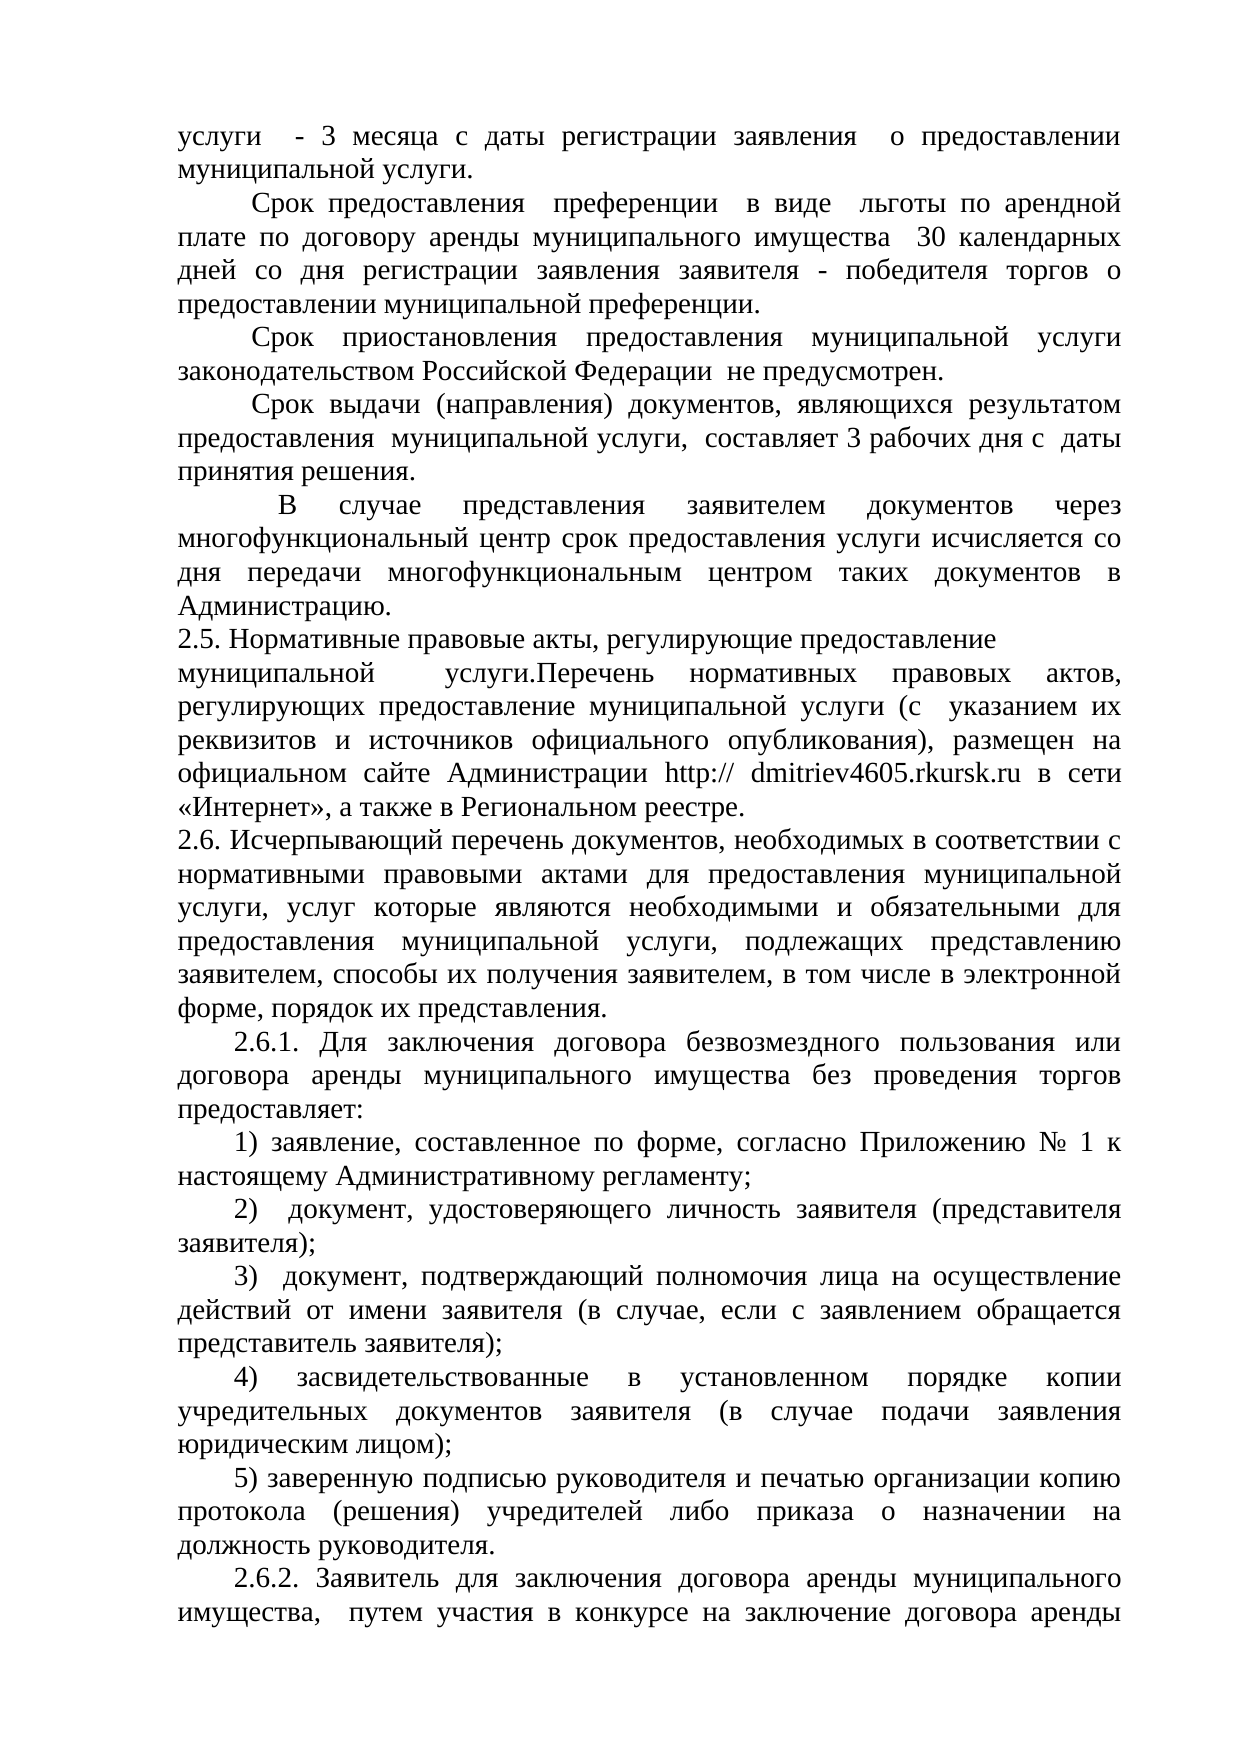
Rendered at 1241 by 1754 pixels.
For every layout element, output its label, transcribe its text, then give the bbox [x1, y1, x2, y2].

text Срок выдачи (направления) документов, являющихся результатом предоставления муниципальной услуги, составляет 3 рабочих дня с даты принятия решения. [177, 386, 1122, 487]
text Срок приостановления предоставления муниципальной услуги законодательством Российской Федерации не предусмотрен. [177, 319, 1122, 386]
text В случае представления заявителем документов через многофункциональный центр срок предоставления услуги исчисляется со дня передачи многофункциональным центром таких документов в Администрацию. [177, 487, 1122, 621]
text 4) засвидетельствованные в установленном порядке копии учредительных документов заявителя (в случае подачи заявления юридическим лицом); [177, 1359, 1122, 1460]
text 3) документ, подтверждающий полномочия лица на осуществление действий от имени заявителя (в случае, если с заявлением обращается представитель заявителя); [177, 1258, 1122, 1359]
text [177, 1560, 1122, 1627]
text 2.6.1. Для заключения договора безвозмездного пользования или договора аренды муниципального имущества без проведения торгов предоставляет: [177, 1024, 1122, 1124]
text 5) заверенную подписью руководителя и печатью организации копию протокола (решения) учредителей либо приказа о назначении на должность руководителя. [177, 1460, 1122, 1560]
text 2.5. Нормативные правовые акты, регулирующие предоставление [177, 621, 1122, 655]
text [177, 118, 1122, 185]
text 2) документ, удостоверяющего личность заявителя (представителя заявителя); [177, 1191, 1122, 1258]
text Срок предоставления преференции в виде льготы по арендной плате по договору аренды муниципального имущества 30 календарных дней со дня регистрации заявления заявителя - победителя торгов о предоставлении муниципальной преференции. [177, 185, 1122, 319]
text 2.6. Исчерпывающий перечень документов, необходимых в соответствии с нормативными правовыми актами для предоставления муниципальной услуги, услуг которые являются необходимыми и обязательными для предоставления муниципальной услуги, подлежащих представлению заявителем, способы их получения заявителем, в том числе в электронной форме, порядок их представления. [177, 822, 1122, 1024]
text 1) заявление, составленное по форме, согласно Приложению № 1 к настоящему Административному регламенту; [177, 1124, 1122, 1191]
text муниципальной услуги.Перечень нормативных правовых актов, регулирующих предоставление муниципальной услуги (с указанием их реквизитов и источников официального опубликования), размещен на официальном сайте Администрации http:// dmitriev4605.rkursk.ru в сети «Интернет», а также в Региональном реестре. [177, 655, 1122, 822]
